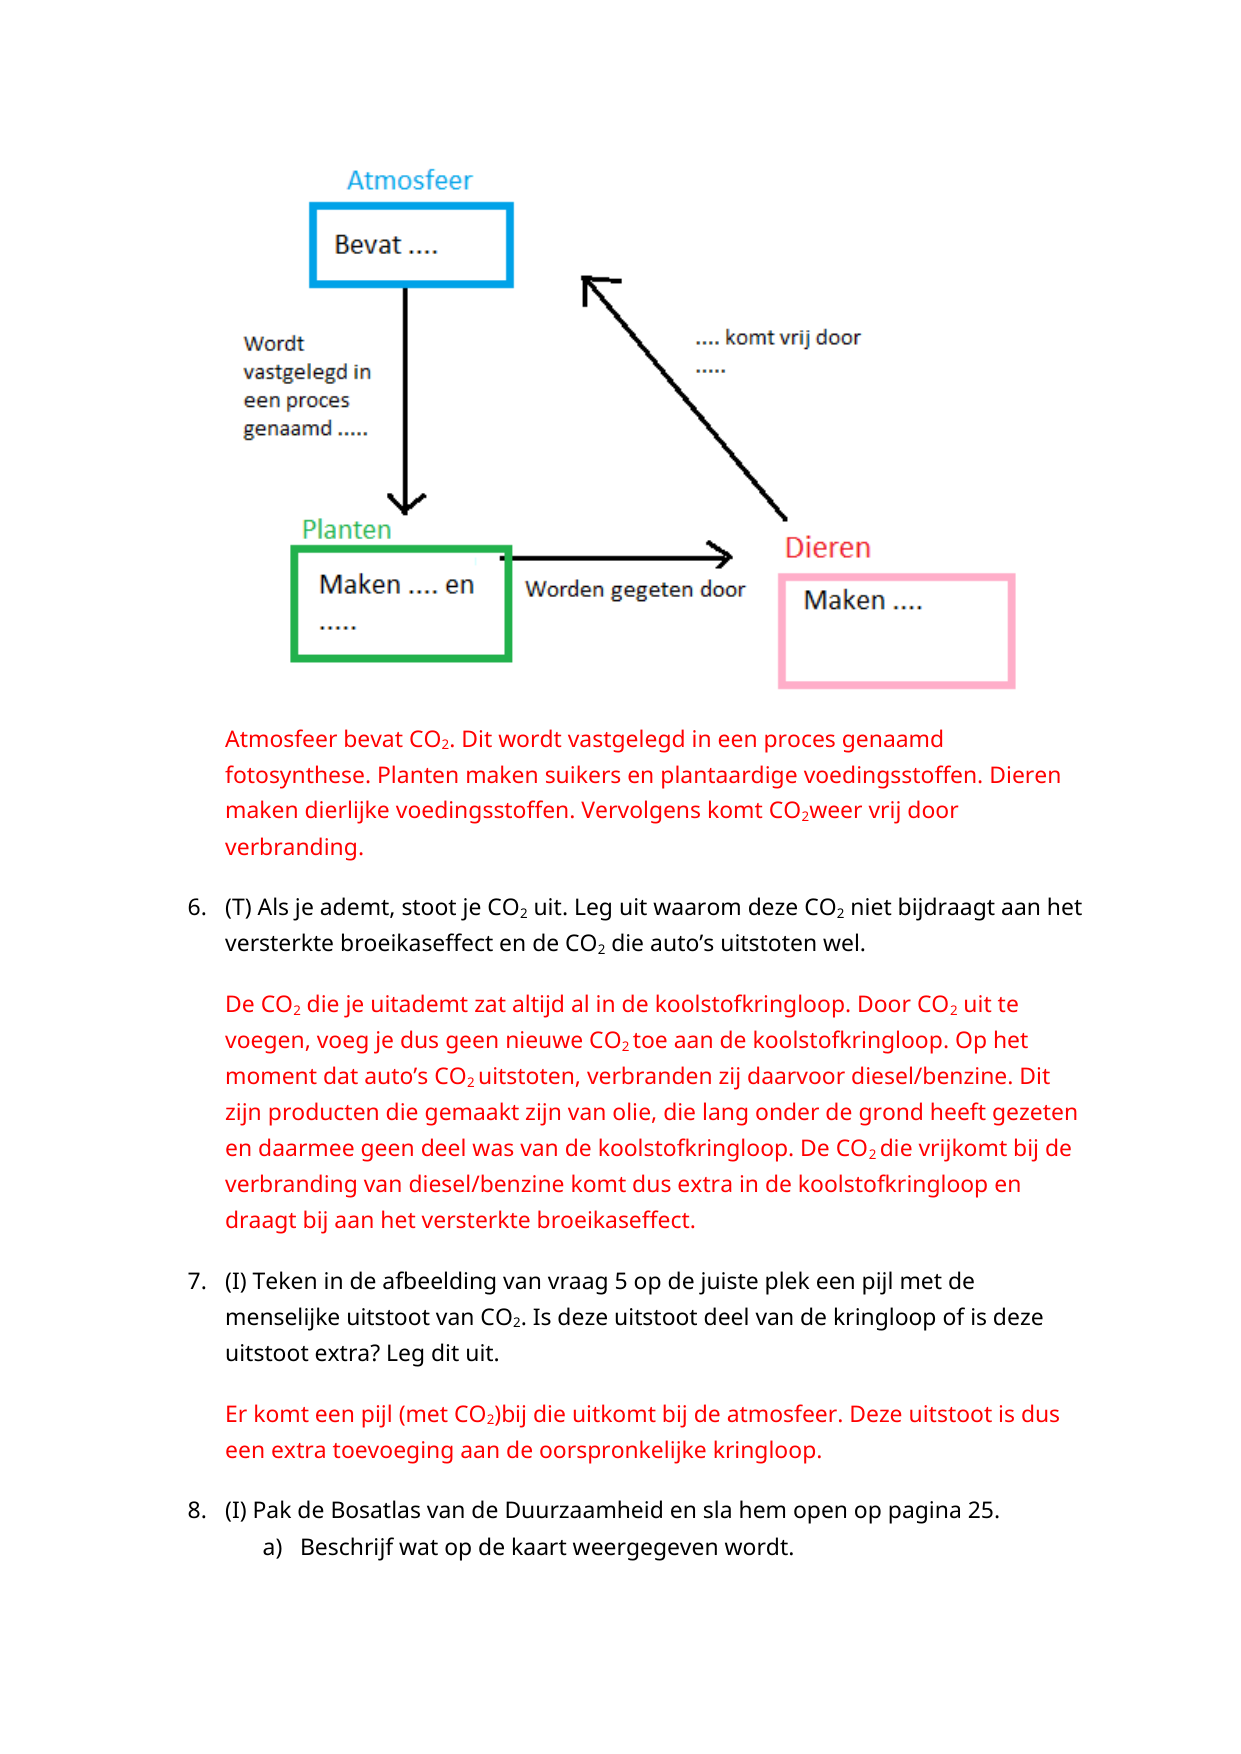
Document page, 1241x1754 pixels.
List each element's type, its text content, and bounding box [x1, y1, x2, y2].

text Atmosfeer bevat CO2. Dit wordt vastgelegd in een proces genaamd fotosynthese. Planten maken suikers en plantaardige voedingsstoffen. Dieren maken dierlijke voedingsstoffen. Vervolgens komt CO2weer vrij door verbranding. [225, 723, 1090, 862]
text De CO2 die je uitademt zat altijd al in de koolstofkringloop. Door CO2 uit te voegen, voeg je dus geen nieuwe CO2 toe aan de koolstofkringloop. Op het moment dat auto’s CO2 uitstoten, verbranden zij daarvoor diesel/benzine. Dit zijn producten die gemaakt zijn van olie, die lang onder de grond heeft gezeten en daarmee geen deel was van de koolstofkringloop. De CO2 die vrijkomt bij de verbranding van diesel/benzine komt dus extra in de koolstofkringloop en draagt bij aan het versterkte broeikaseffect. [225, 988, 1090, 1235]
picture [225, 150, 1105, 694]
list (T) Als je ademt, stoot je CO2 uit. Leg uit waarom deze CO2 niet bijdraagt aan het versterkte broeikaseffect en de CO2 die auto’s uitstoten wel. [187, 891, 1090, 958]
list Beschrijf wat op de kaart weergegeven wordt. [262, 1530, 1090, 1562]
text Er komt een pijl (met CO2)bij die uitkomt bij de atmosfeer. Deze uitstoot is dus een extra toevoeging aan de oorspronkelijke kringloop. [225, 1398, 1090, 1465]
list (I) Teken in de afbeelding van vraag 5 op de juiste plek een pijl met de menselijke uitstoot van CO2. Is deze uitstoot deel van de kringloop of is deze uitstoot extra? Leg dit uit. [187, 1265, 1090, 1368]
list (I) Pak de Bosatlas van de Duurzaamheid en sla hem open op pagina 25. [187, 1494, 1090, 1526]
